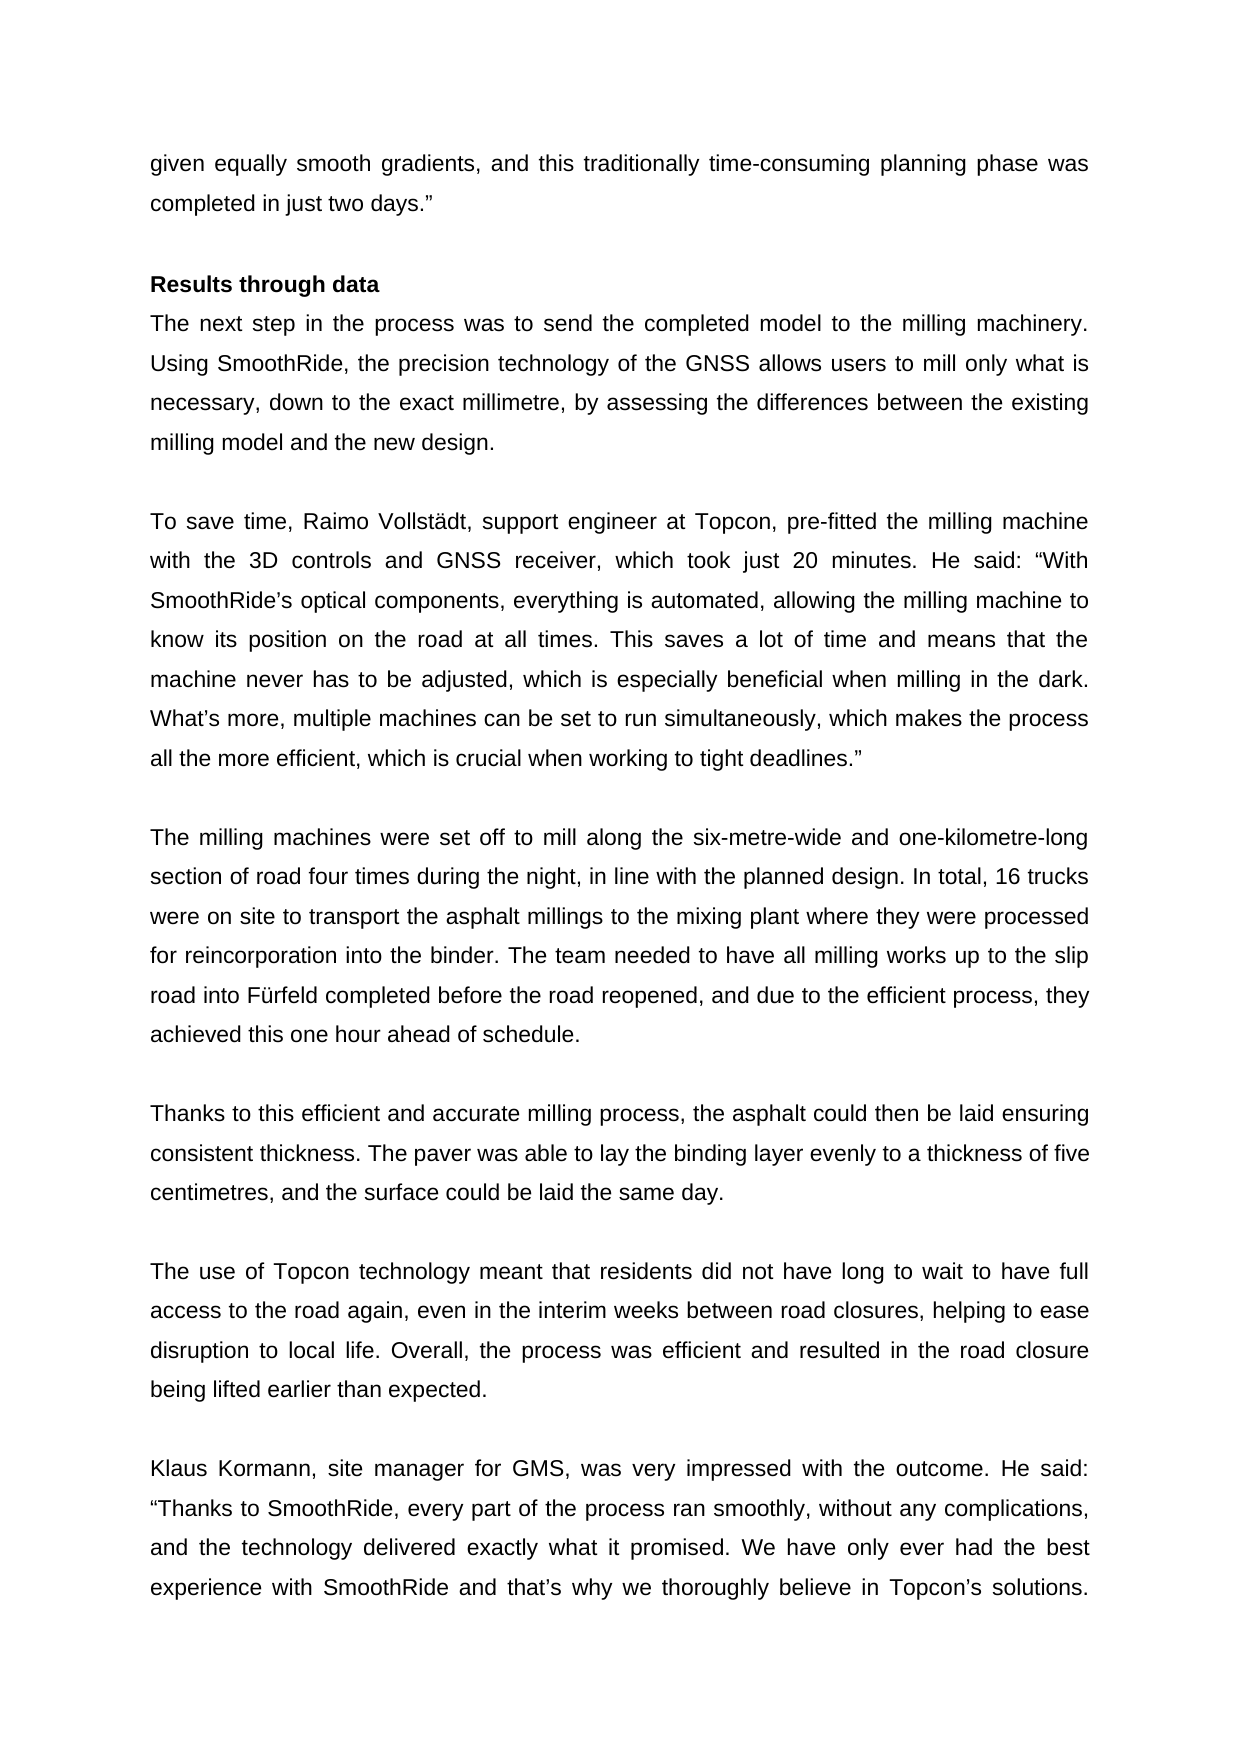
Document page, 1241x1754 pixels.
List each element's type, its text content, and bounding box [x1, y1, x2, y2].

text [150, 1455, 1090, 1600]
text To save time, Raimo Vollstädt, support engineer at Topcon, pre-fitted the milling machine with the 3D controls and GNSS receiver, which took just 20 minutes. He said: “With SmoothRide’s optical components, everything is automated, allowing the milling machine to know its position on the road at all times. This saves a lot of time and means that the machine never has to be adjusted, which is especially beneficial when milling in the dark. What’s more, multiple machines can be set to run simultaneously, which makes the process all the more efficient, which is crucial when working to tight deadlines.” [150, 508, 1090, 771]
text Results through data [150, 271, 1090, 297]
text Thanks to this efficient and accurate milling process, the asphalt could then be laid ensuring consistent thickness. The paver was able to lay the binding layer evenly to a thickness of five centimetres, and the surface could be laid the same day. [150, 1100, 1090, 1205]
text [150, 150, 1090, 216]
text The next step in the process was to send the completed model to the milling machinery. Using SmoothRide, the precision technology of the GNSS allows users to mill only what is necessary, down to the exact millimetre, by assessing the differences between the existing milling model and the new design. [150, 310, 1090, 455]
text The milling machines were set off to mill along the six-metre-wide and one-kilometre-long section of road four times during the night, in line with the planned design. In total, 16 trucks were on site to transport the asphalt millings to the mixing plant where they were processed for reincorporation into the binder. The team needed to have all milling works up to the slip road into Fürfeld completed before the road reopened, and due to the efficient process, they achieved this one hour ahead of schedule. [150, 824, 1090, 1047]
text The use of Topcon technology meant that residents did not have long to wait to have full access to the road again, even in the interim weeks between road closures, helping to ease disruption to local life. Overall, the process was efficient and resulted in the road closure being lifted earlier than expected. [150, 1258, 1090, 1403]
